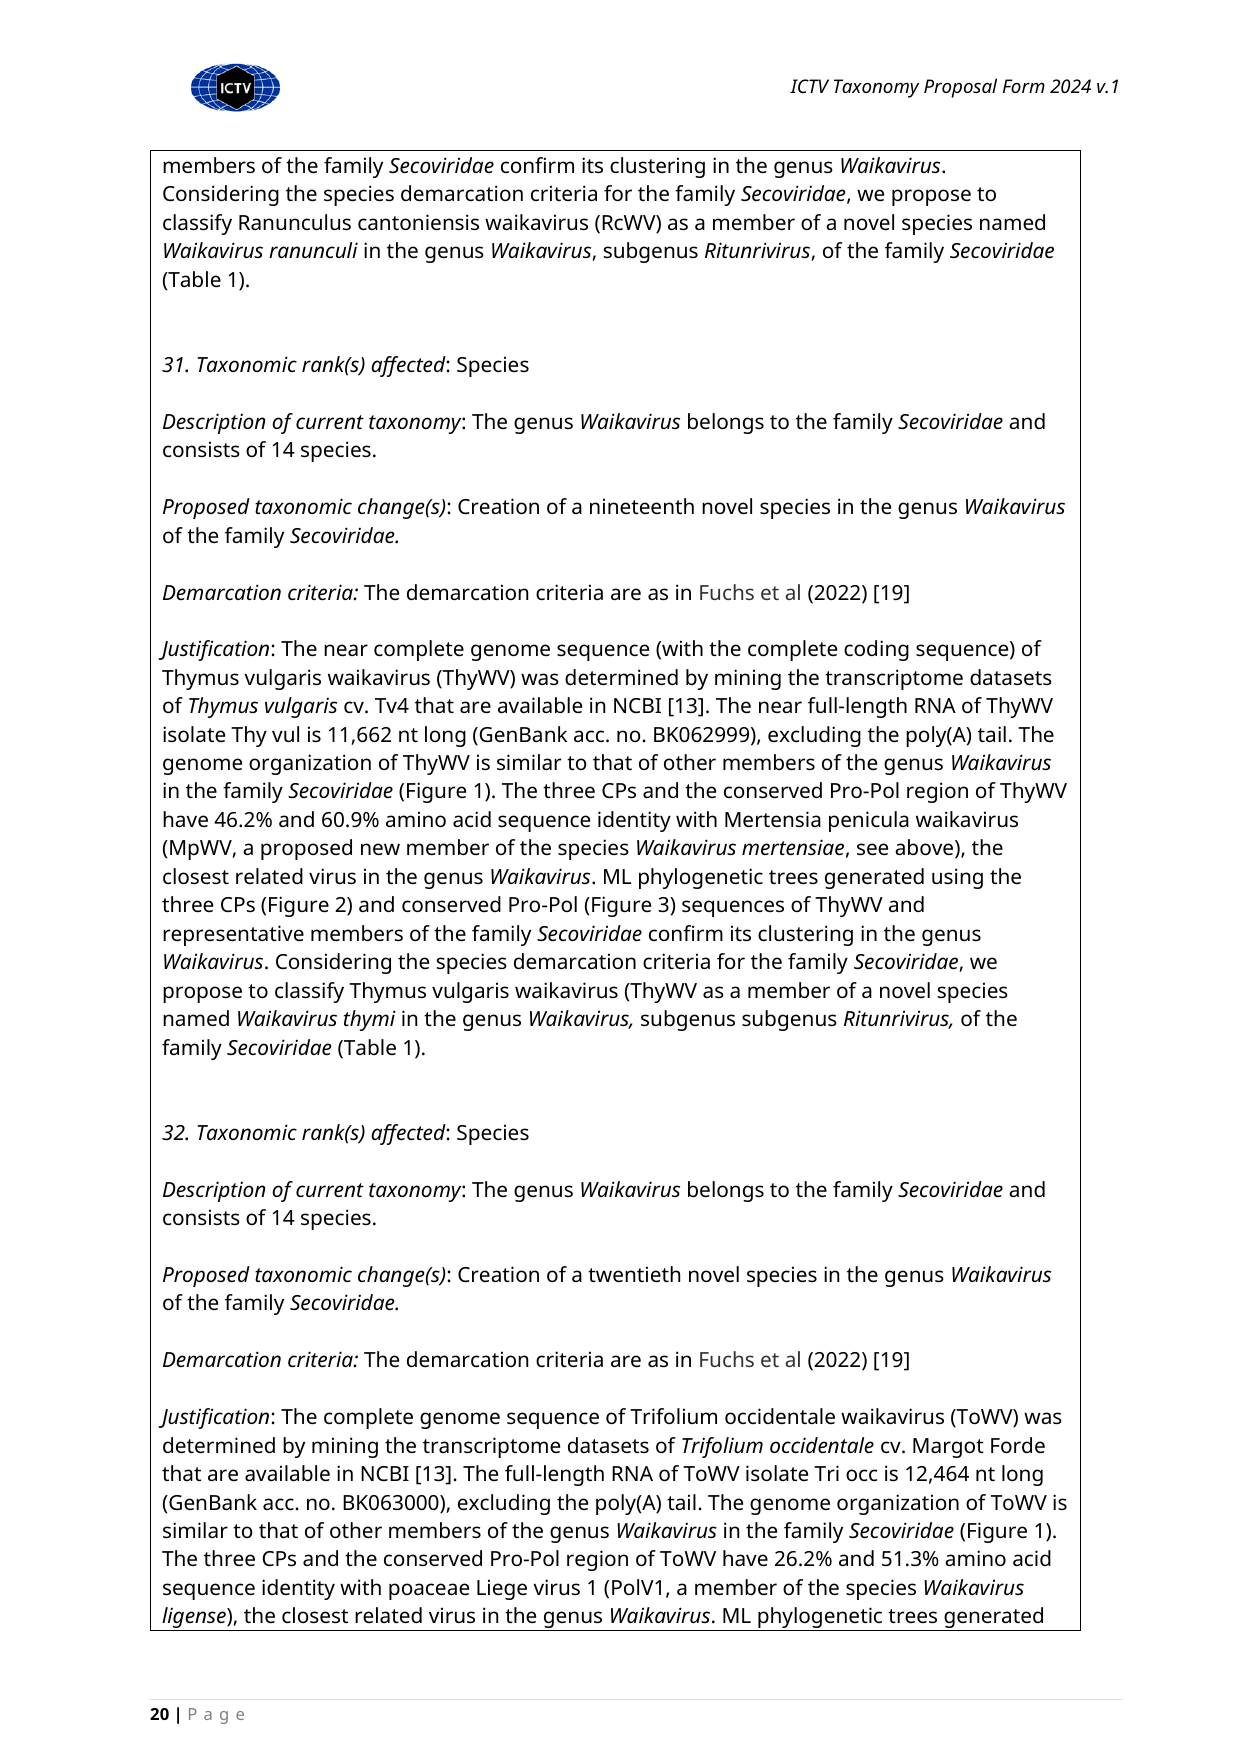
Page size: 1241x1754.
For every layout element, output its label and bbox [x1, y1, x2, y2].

table_cell [151, 151, 1080, 1630]
picture [190, 56, 282, 113]
